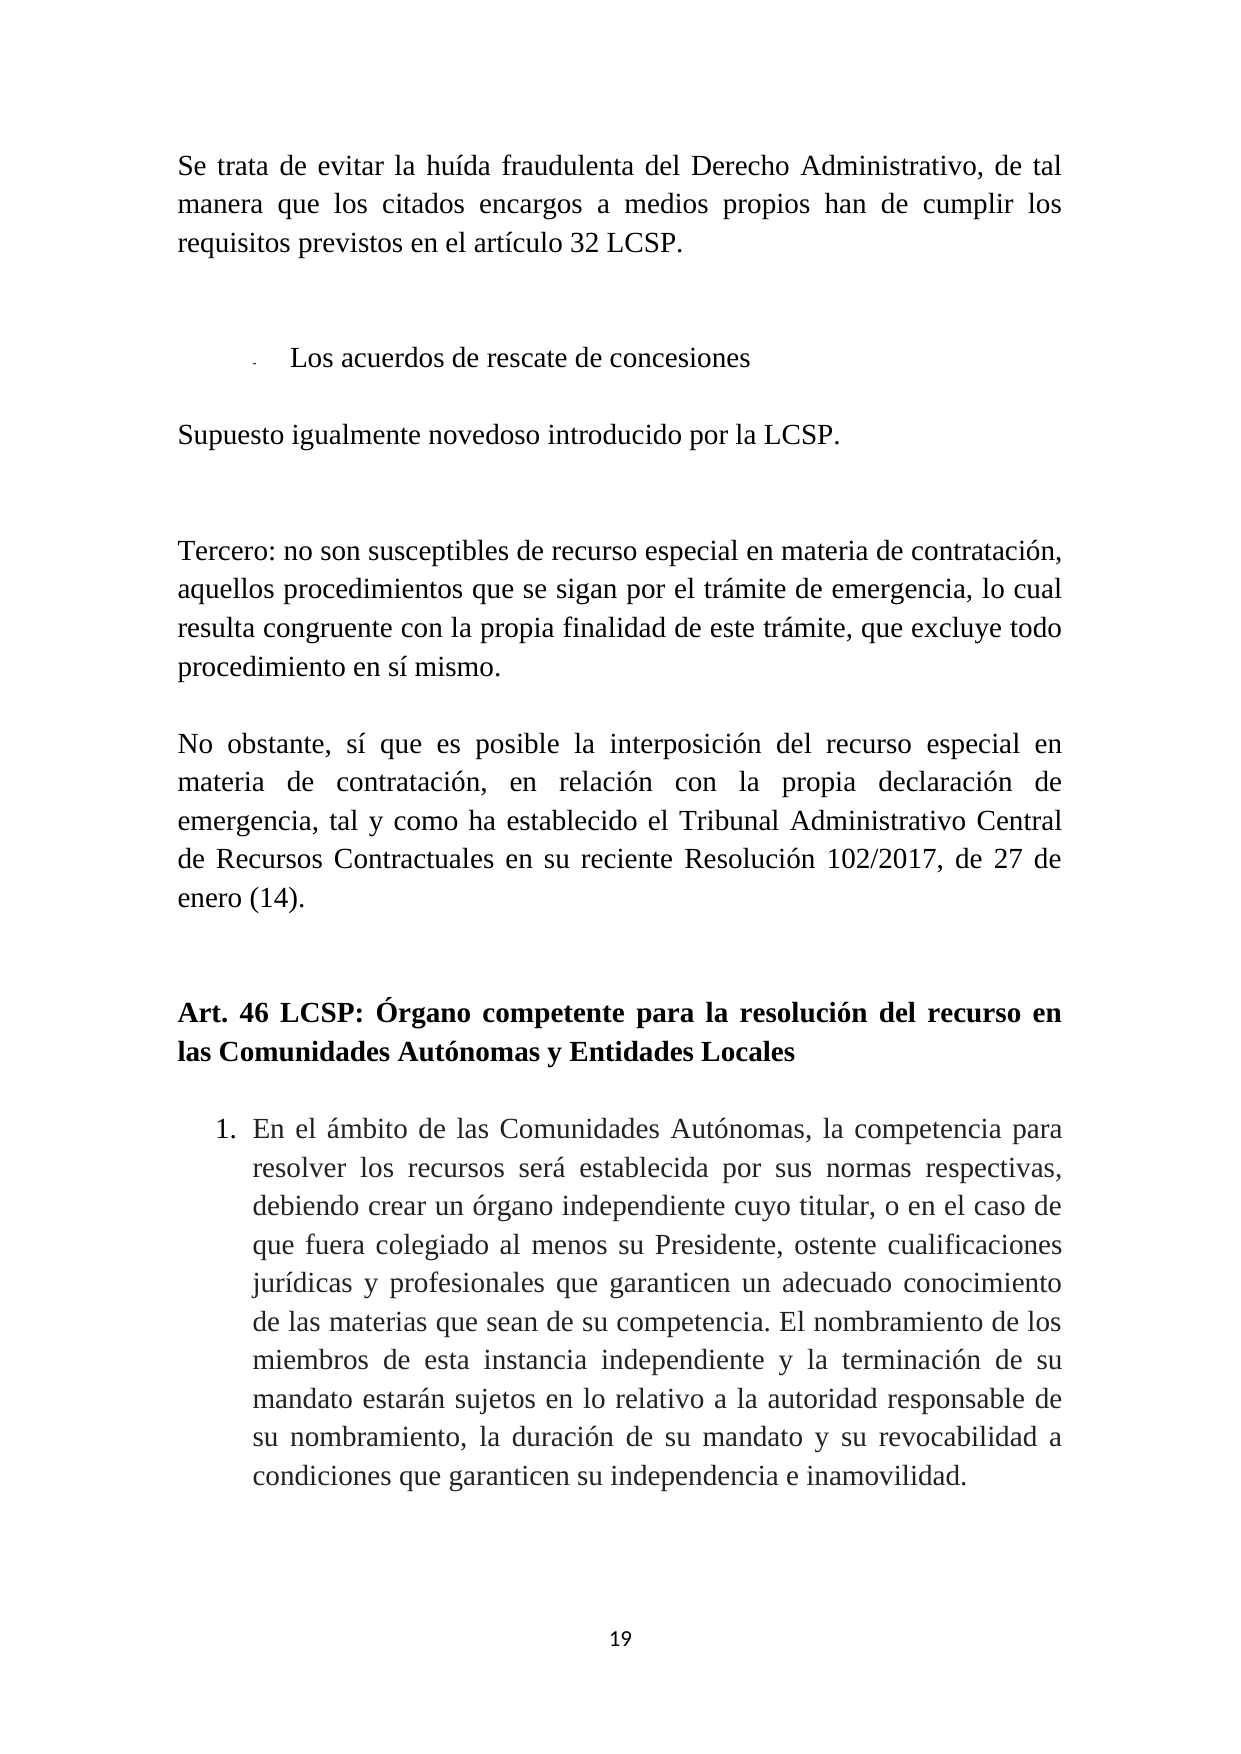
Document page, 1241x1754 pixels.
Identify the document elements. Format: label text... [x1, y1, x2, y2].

text Tercero: no son susceptibles de recurso especial en materia de contratación, aquellos procedimientos que se sigan por el trámite de emergencia, lo cual resulta congruente con la propia finalidad de este trámite, que excluye todo procedimiento en sí mismo. [177, 533, 1063, 682]
text Supuesto igualmente novedoso introducido por la LCSP. [177, 417, 1063, 451]
text Art. 46 LCSP: Órgano competente para la resolución del recurso en las Comunidades Autónomas y Entidades Locales [177, 996, 1063, 1068]
list Los acuerdos de rescate de concesiones [252, 340, 1063, 374]
text Se trata de evitar la huída fraudulenta del Derecho Administrativo, de tal manera que los citados encargos a medios propios han de cumplir los requisitos previstos en el artículo 32 LCSP. [177, 148, 1063, 258]
list En el ámbito de las Comunidades Autónomas, la competencia para resolver los recursos será establecida por sus normas respectivas, debiendo crear un órgano independiente cuyo titular, o en el caso de que fuera colegiado al menos su Presidente, ostente cualificaciones jurídicas y profesionales que garanticen un adecuado conocimiento de las materias que sean de su competencia. El nombramiento de los miembros de esta instancia independiente y la terminación de su mandato estarán sujetos en lo relativo a la autoridad responsable de su nombramiento, la duración de su mandato y su revocabilidad a condiciones que garanticen su independencia e inamovilidad. [215, 1111, 1063, 1492]
text No obstante, sí que es posible la interposición del recurso especial en materia de contratación, en relación con la propia declaración de emergencia, tal y como ha establecido el Tribunal Administrativo Central de Recursos Contractuales en su reciente Resolución 102/2017, de 27 de enero (14). [177, 726, 1063, 913]
